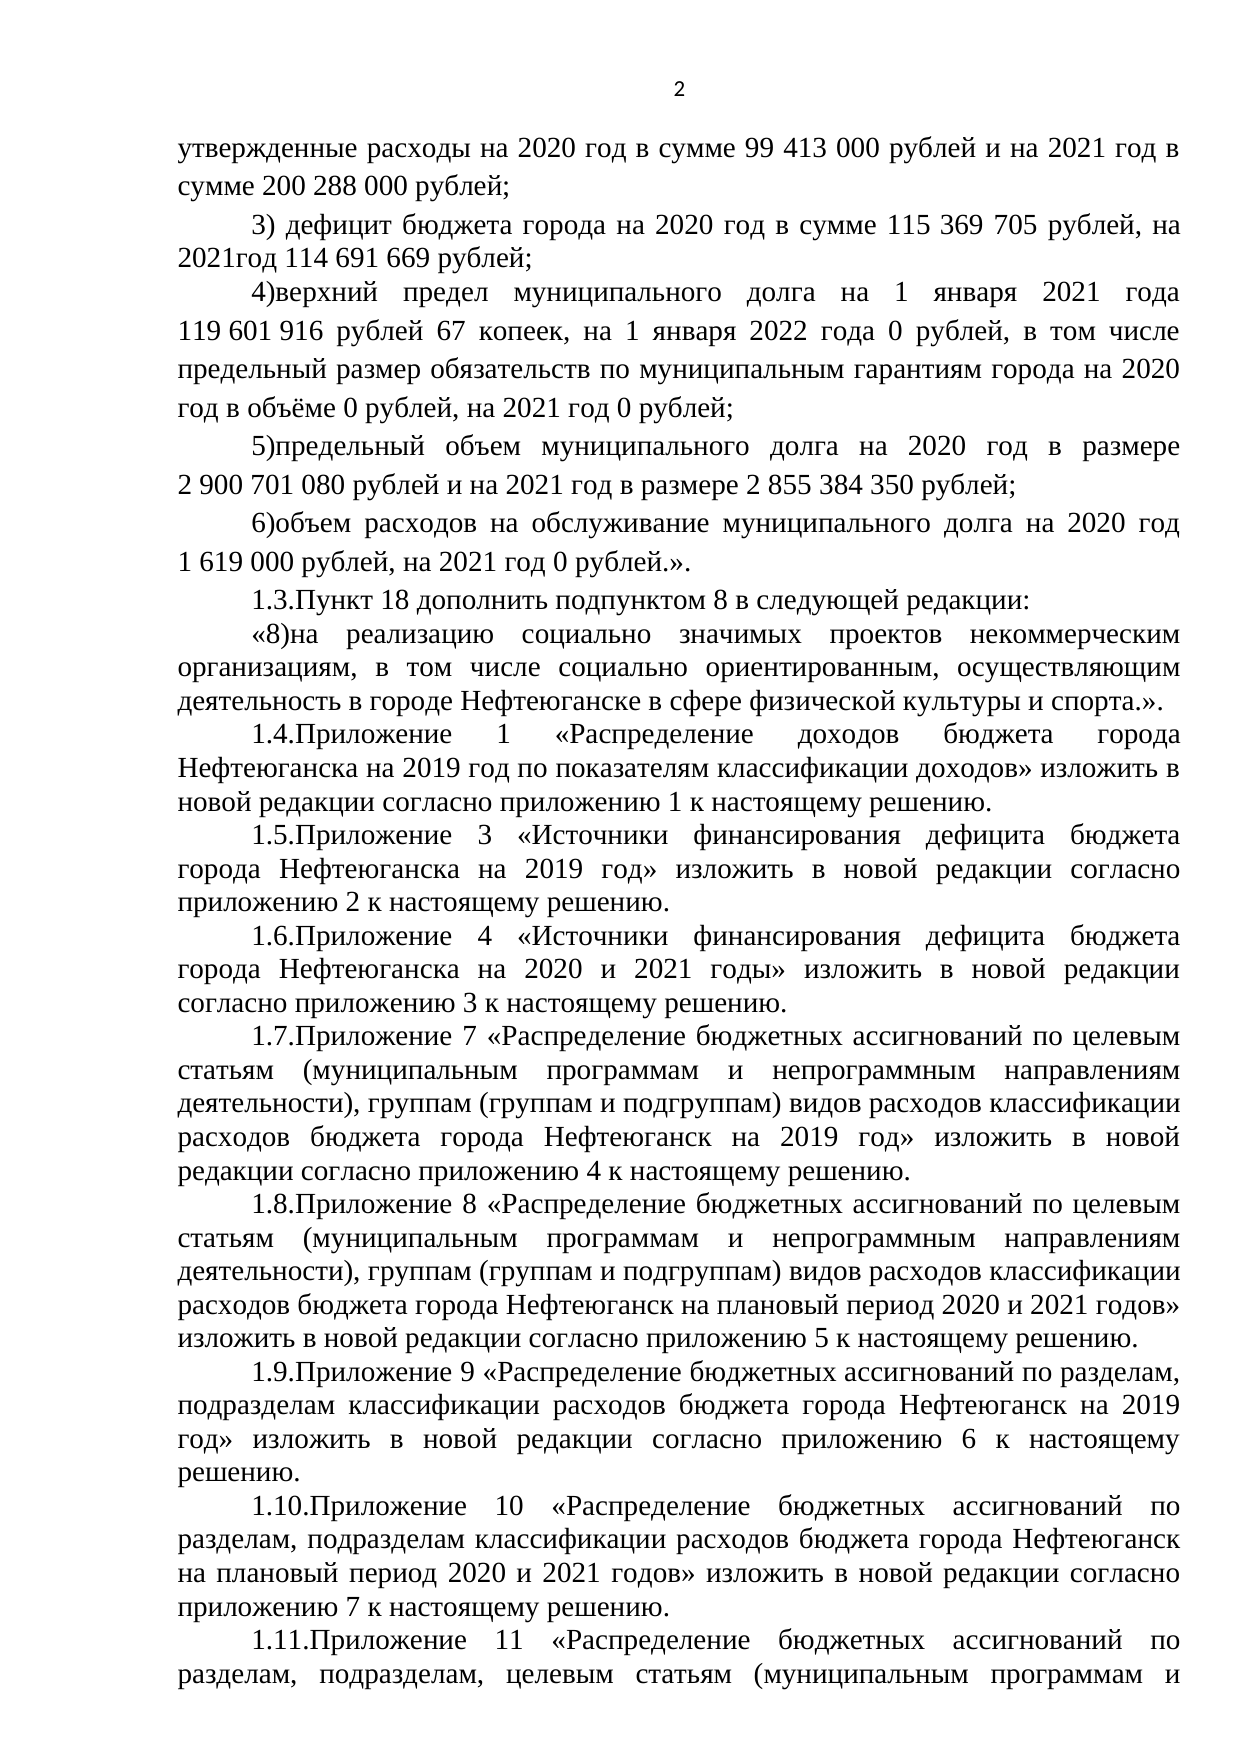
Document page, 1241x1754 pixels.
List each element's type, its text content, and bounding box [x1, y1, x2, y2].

text 3) дефицит бюджета города на 2020 год в сумме 115 369 705 рублей, на 2021год 114 691 669 рублей; [177, 207, 1181, 274]
text 5)предельный объем муниципального долга на 2020 год в размере 2 900 701 080 рублей и на 2021 год в размере 2 855 384 350 рублей; [177, 428, 1181, 500]
text 4)верхний предел муниципального долга на 1 января 2021 года 119 601 916 рублей 67 копеек, на 1 января 2022 года 0 рублей, в том числе предельный размер обязательств по муниципальным гарантиям города на 2020 год в объёме 0 рублей, на 2021 год 0 рублей; [177, 274, 1181, 423]
text «8)на реализацию социально значимых проектов некоммерческим организациям, в том числе социально ориентированным, осуществляющим деятельность в городе Нефтеюганске в сфере физической культуры и спорта.». [177, 616, 1181, 717]
text 1.9.Приложение 9 «Распределение бюджетных ассигнований по разделам, подразделам классификации расходов бюджета города Нефтеюганск на 2019 год» изложить в новой редакции согласно приложению 6 к настоящему решению. [177, 1354, 1181, 1488]
text 1.10.Приложение 10 «Распределение бюджетных ассигнований по разделам, подразделам классификации расходов бюджета города Нефтеюганск на плановый период 2020 и 2021 годов» изложить в новой редакции согласно приложению 7 к настоящему решению. [177, 1488, 1181, 1622]
text 1.6.Приложение 4 «Источники финансирования дефицита бюджета города Нефтеюганска на 2020 и 2021 годы» изложить в новой редакции согласно приложению 3 к настоящему решению. [177, 918, 1181, 1018]
text 1.7.Приложение 7 «Распределение бюджетных ассигнований по целевым статьям (муниципальным программам и непрограммным направлениям деятельности), группам (группам и подгруппам) видов расходов классификации расходов бюджета города Нефтеюганск на 2019 год» изложить в новой редакции согласно приложению 4 к настоящему решению. [177, 1018, 1181, 1186]
text 1.3.Пункт 18 дополнить подпунктом 8 в следующей редакции: [177, 582, 1181, 616]
text 1.4.Приложение 1 «Распределение доходов бюджета города Нефтеюганска на 2019 год по показателям классификации доходов» изложить в новой редакции согласно приложению 1 к настоящему решению. [177, 717, 1181, 817]
text 1.8.Приложение 8 «Распределение бюджетных ассигнований по целевым статьям (муниципальным программам и непрограммным направлениям деятельности), группам (группам и подгруппам) видов расходов классификации расходов бюджета города Нефтеюганск на плановый период 2020 и 2021 годов» изложить в новой редакции согласно приложению 5 к настоящему решению. [177, 1186, 1181, 1354]
text 6)объем расходов на обслуживание муниципального долга на 2020 год 1 619 000 рублей, на 2021 год 0 рублей.». [177, 505, 1181, 577]
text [177, 130, 1181, 202]
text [177, 1622, 1181, 1689]
text 1.5.Приложение 3 «Источники финансирования дефицита бюджета города Нефтеюганска на 2019 год» изложить в новой редакции согласно приложению 2 к настоящему решению. [177, 817, 1181, 918]
